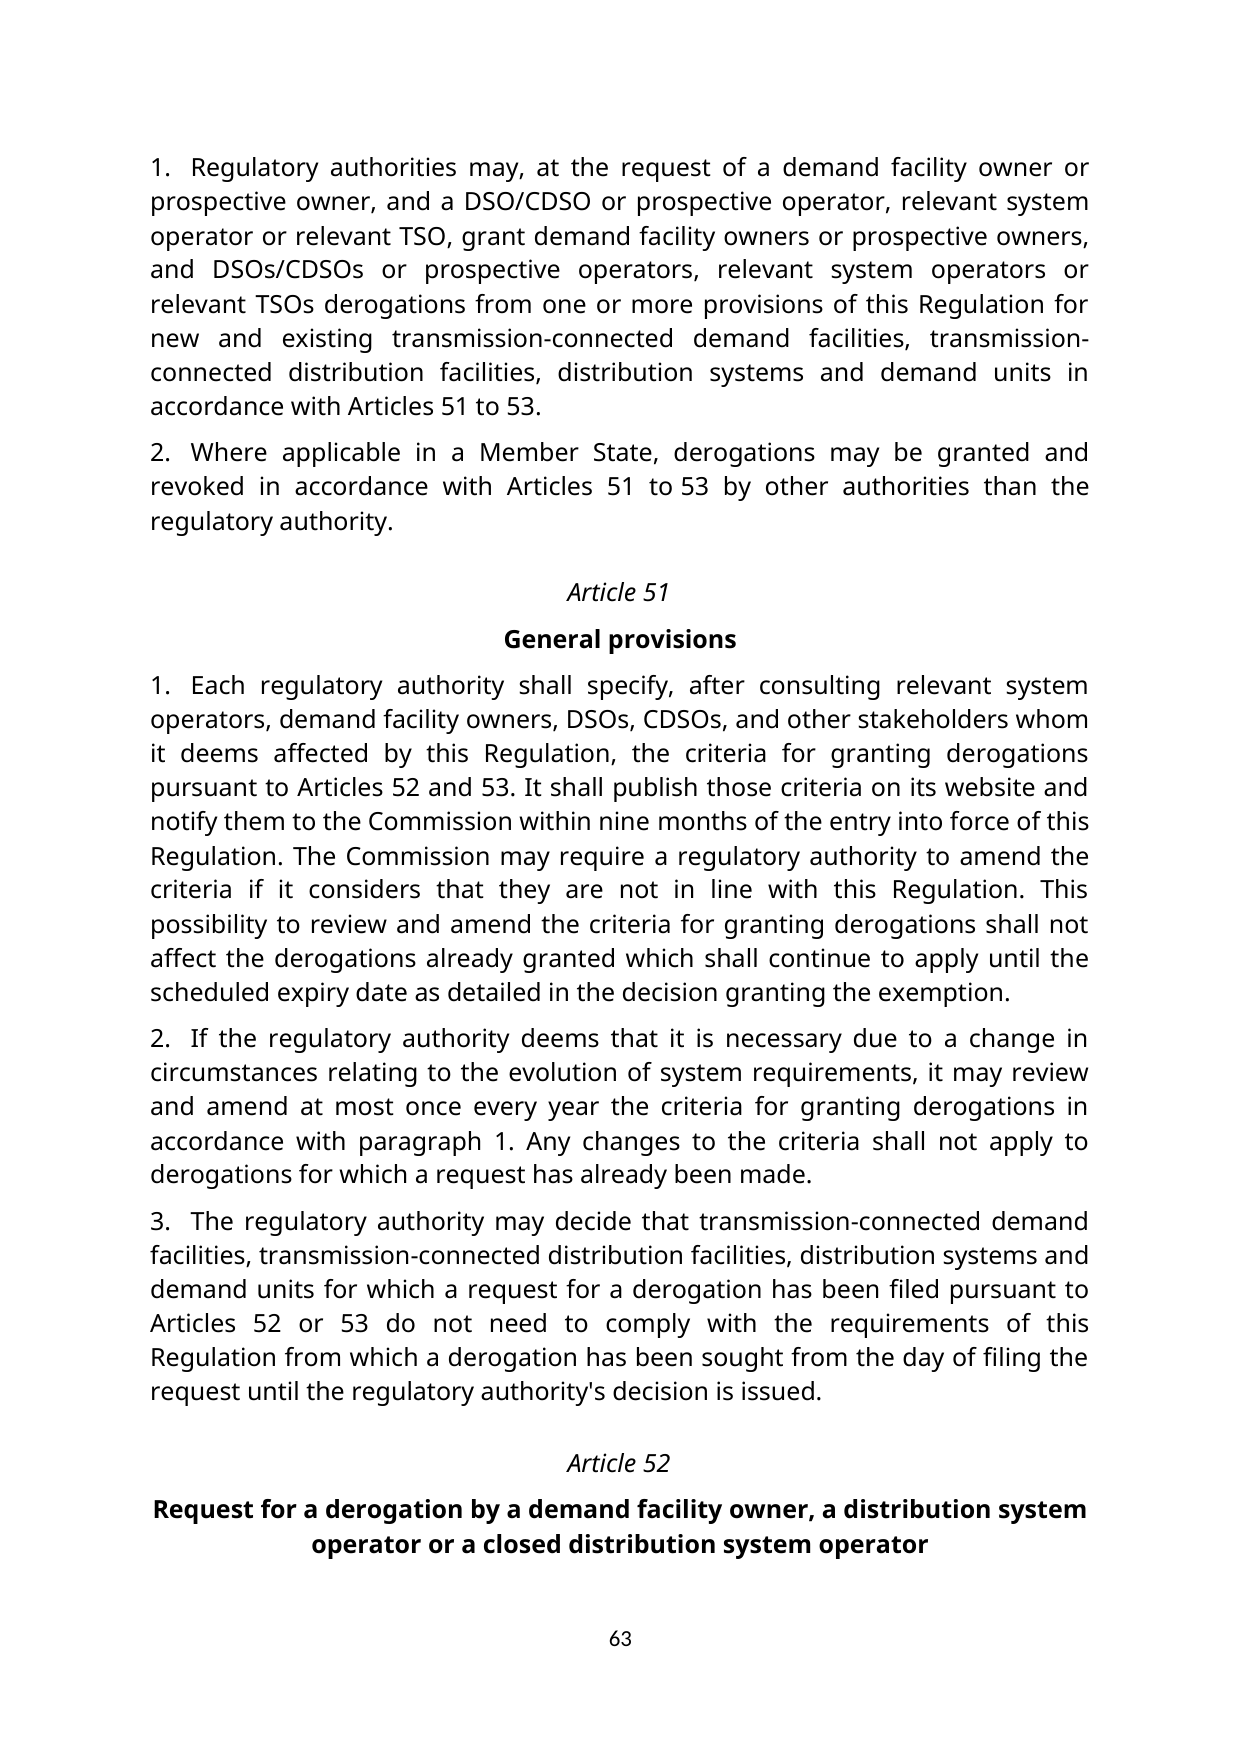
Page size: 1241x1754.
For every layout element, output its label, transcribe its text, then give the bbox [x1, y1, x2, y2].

text 1. Each regulatory authority shall specify, after consulting relevant system operators, demand facility owners, DSOs, CDSOs, and other stakeholders whom it deems affected by this Regulation, the criteria for granting derogations pursuant to Articles 52 and 53. It shall publish those criteria on its website and notify them to the Commission within nine months of the entry into force of this Regulation. The Commission may require a regulatory authority to amend the criteria if it considers that they are not in line with this Regulation. This possibility to review and amend the criteria for granting derogations shall not affect the derogations already granted which shall continue to apply until the scheduled expiry date as detailed in the decision granting the exemption. [150, 668, 1090, 1008]
text 1. Regulatory authorities may, at the request of a demand facility owner or prospective owner, and a DSO/CDSO or prospective operator, relevant system operator or relevant TSO, grant demand facility owners or prospective owners, and DSOs/CDSOs or prospective operators, relevant system operators or relevant TSOs derogations from one or more provisions of this Regulation for new and existing transmission-connected demand facilities, transmission-connected distribution facilities, distribution systems and demand units in accordance with Articles 51 to 53. [150, 150, 1090, 422]
text General provisions [150, 621, 1090, 655]
text Article 51 [150, 575, 1090, 609]
text 3. The regulatory authority may decide that transmission-connected demand facilities, transmission-connected distribution facilities, distribution systems and demand units for which a request for a derogation has been filed pursuant to Articles 52 or 53 do not need to comply with the requirements of this Regulation from which a derogation has been sought from the day of filing the request until the regulatory authority's decision is issued. [150, 1204, 1090, 1408]
text 2. Where applicable in a Member State, derogations may be granted and revoked in accordance with Articles 51 to 53 by other authorities than the regulatory authority. [150, 435, 1090, 537]
text 2. If the regulatory authority deems that it is necessary due to a change in circumstances relating to the evolution of system requirements, it may review and amend at most once every year the criteria for granting derogations in accordance with paragraph 1. Any changes to the criteria shall not apply to derogations for which a request has already been made. [150, 1021, 1090, 1191]
text Request for a derogation by a demand facility owner, a distribution system operator or a closed distribution system operator [150, 1492, 1090, 1560]
text Article 52 [150, 1446, 1090, 1480]
